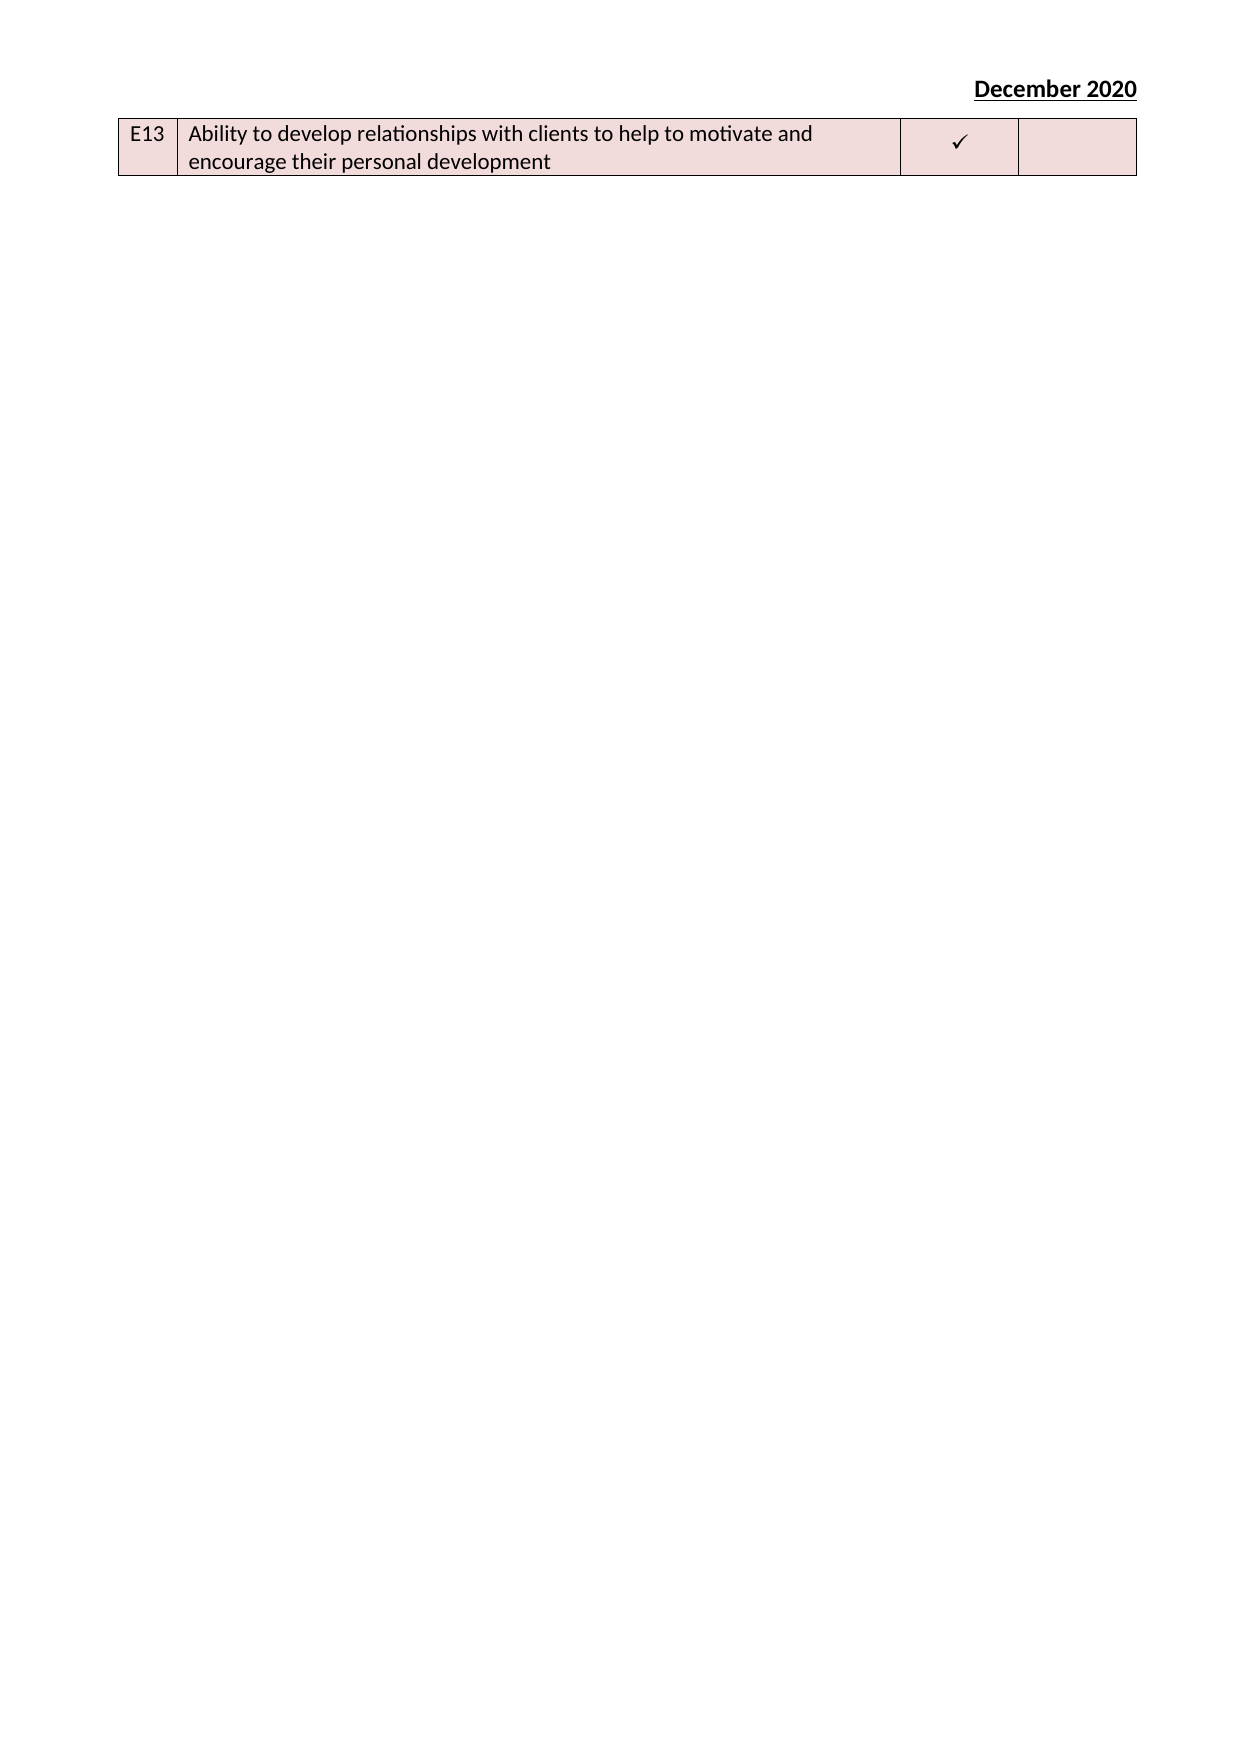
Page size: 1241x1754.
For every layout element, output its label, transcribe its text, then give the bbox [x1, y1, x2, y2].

table_cell [901, 119, 1018, 175]
table_cell [1019, 119, 1136, 175]
table_cell E13 [119, 119, 177, 175]
table_cell Ability to develop relationships with clients to help to motivate and encourage their personal development [178, 119, 900, 175]
